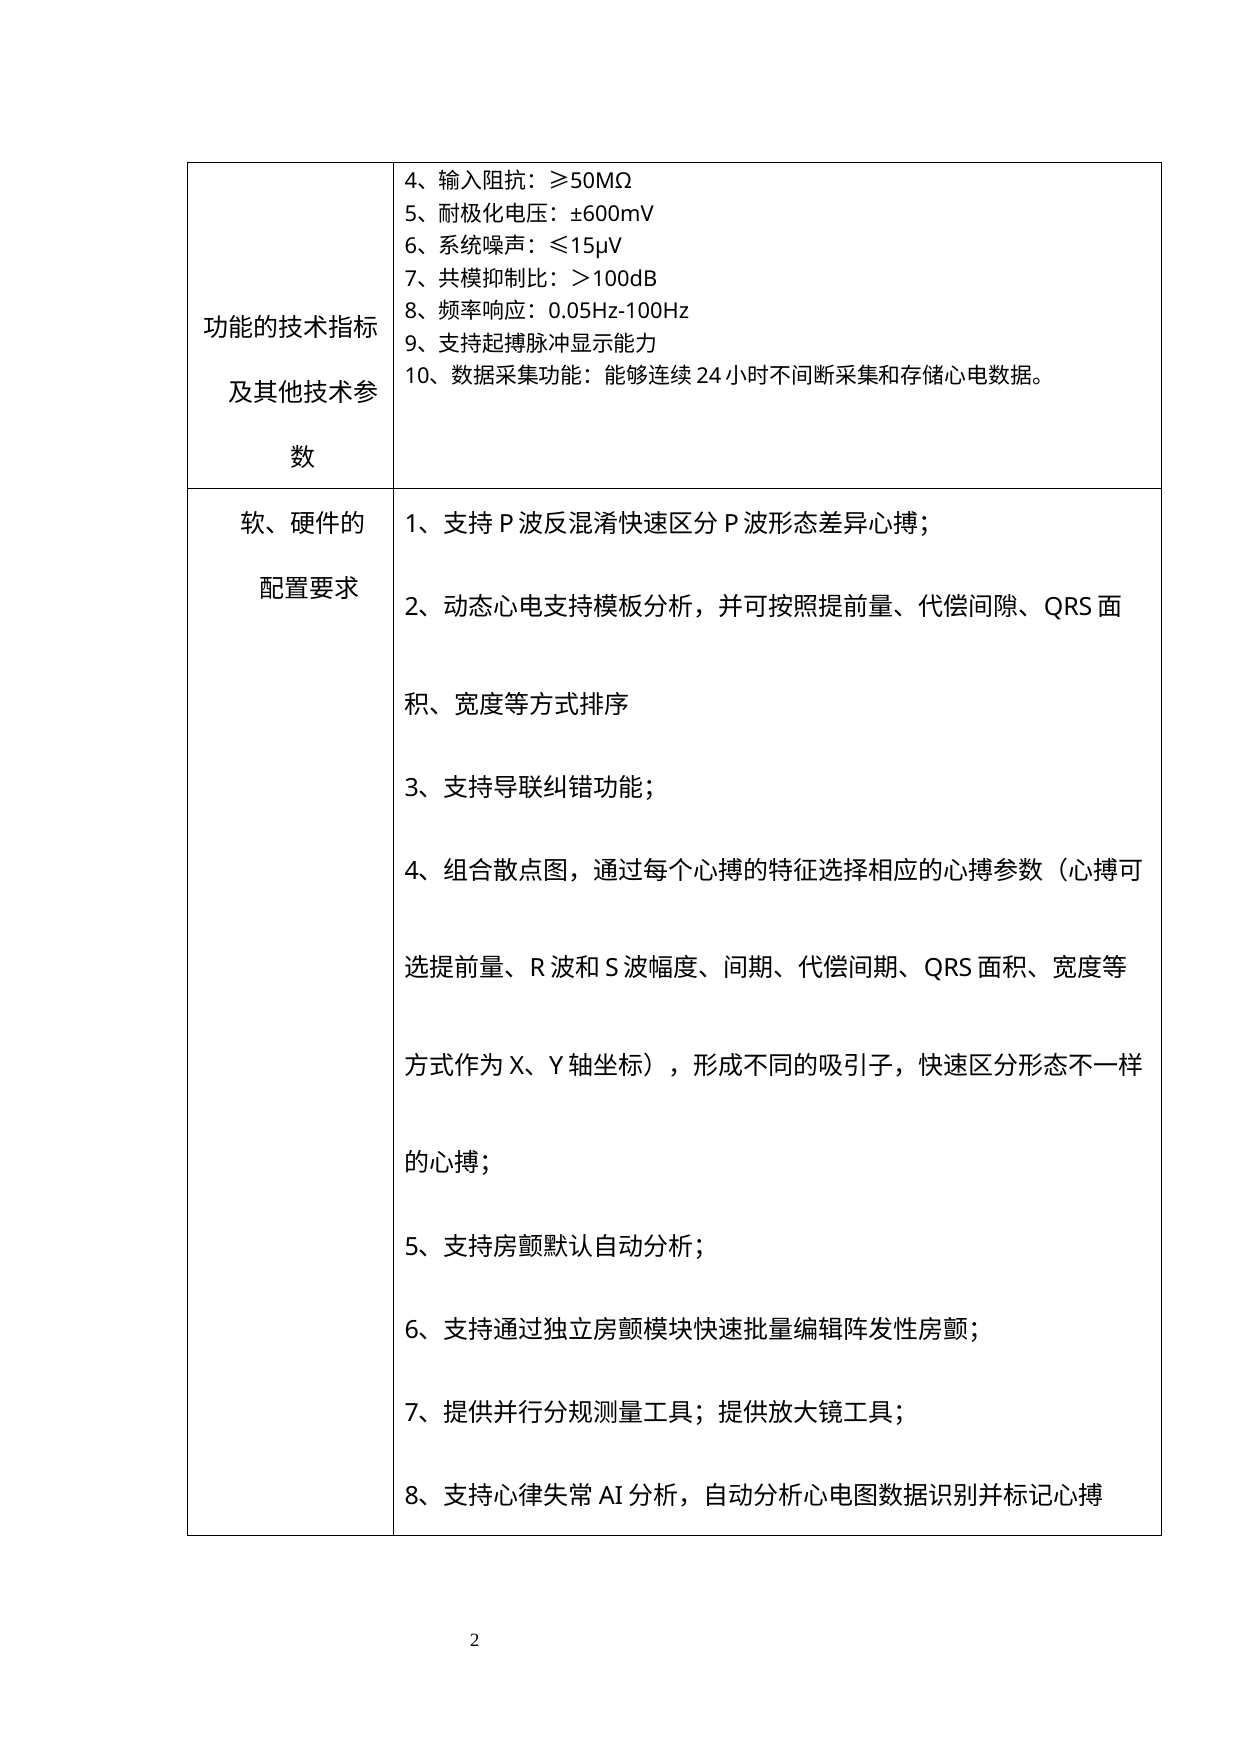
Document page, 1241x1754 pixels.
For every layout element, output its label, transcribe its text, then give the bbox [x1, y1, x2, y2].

table_cell 软、硬件的 配置要求 [188, 489, 393, 1535]
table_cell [394, 489, 1161, 1535]
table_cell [394, 163, 1161, 488]
table_cell 功能的技术指标及其他技术参数 [188, 163, 393, 488]
